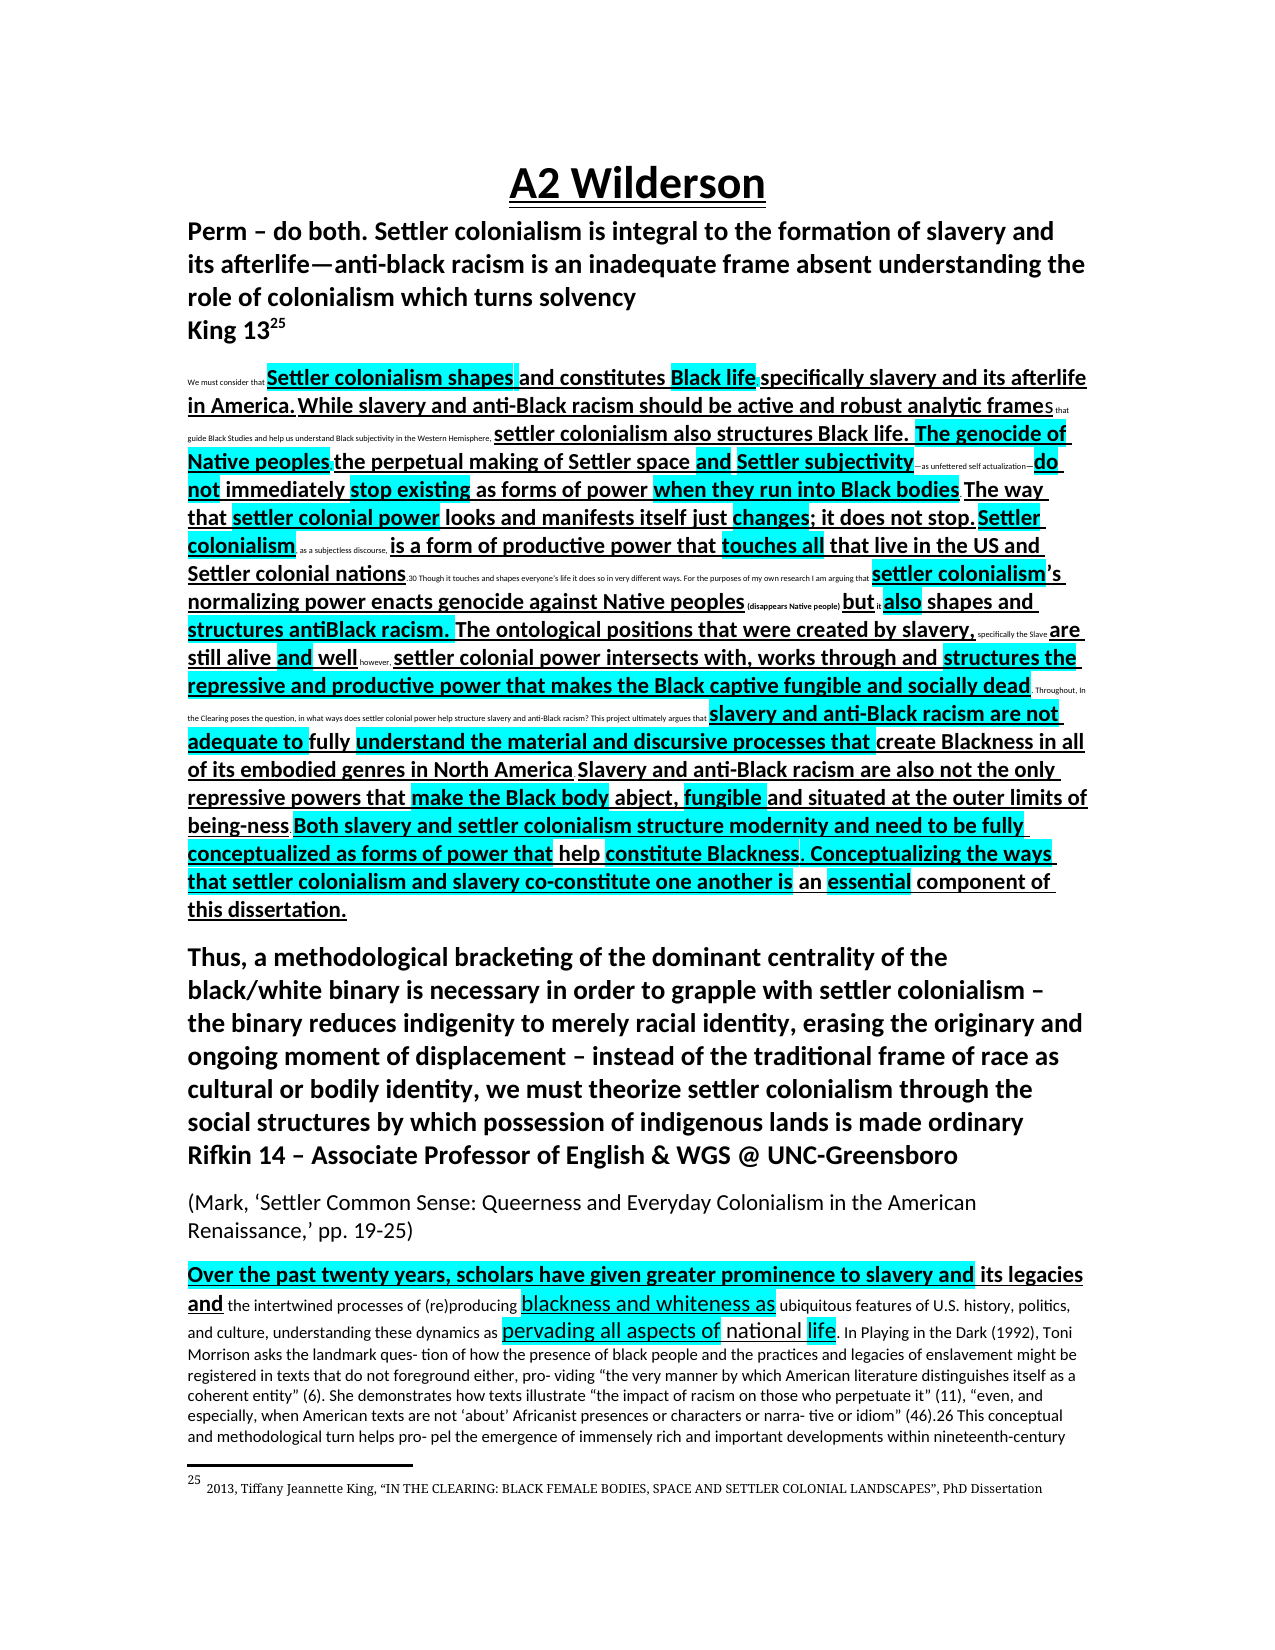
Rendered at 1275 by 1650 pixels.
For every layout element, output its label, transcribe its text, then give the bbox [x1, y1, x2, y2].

subtitle A2 Wilderson [187, 154, 1087, 210]
text We must consider that Settler colonialism shapes and constitutes Black life, specifically slavery and its afterlife in America. While slavery and anti-Black racism should be active and robust analytic frames that guide Black Studies and help us understand Black subjectivity in the Western Hemisphere, settler colonialism also structures Black life. The genocide of Native peoples, the perpetual making of Settler space and Settler subjectivity—as unfettered self actualization—do not immediately stop existing as forms of power when they run into Black bodies. The way that settler colonial power looks and manifests itself just changes; it does not stop. Settler colonialism, as a subjectless discourse, is a form of productive power that touches all that live in the US and Settler colonial nations.30 Though it touches and shapes everyone’s life it does so in very different ways. For the purposes of my own research I am arguing that settler colonialism’s normalizing power enacts genocide against Native peoples (disappears Native people) but it also shapes and structures antiBlack racism. The ontological positions that were created by slavery, specifically the Slave are still alive and well however, settler colonial power intersects with, works through and structures the repressive and productive power that makes the Black captive fungible and socially dead. Throughout, In the Clearing poses the question, in what ways does settler colonial power help structure slavery and anti-Black racism? This project ultimately argues that slavery and anti-Black racism are not adequate to fully understand the material and discursive processes that create Blackness in all of its embodied genres in North America. Slavery and anti-Black racism are also not the only repressive powers that make the Black body abject, fungible and situated at the outer limits of being-ness. Both slavery and settler colonialism structure modernity and need to be fully conceptualized as forms of power that help constitute Blackness. Conceptualizing the ways that settler colonialism and slavery co-constitute one another is an essential component of this dissertation. [187, 363, 1087, 807]
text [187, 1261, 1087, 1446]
text King 13 [187, 313, 1087, 346]
subtitle Thus, a methodological bracketing of the dominant centrality of the black/white binary is necessary in order to grapple with settler colonialism – the binary reduces indigenity to merely racial identity, erasing the originary and ongoing moment of displacement – instead of the traditional frame of race as cultural or bodily identity, we must theorize settler colonialism through the social structures by which possession of indigenous lands is made ordinary [187, 940, 1087, 1138]
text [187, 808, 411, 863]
text Rifkin 14 – Associate Professor of English & WGS @ UNC-Greensboro [187, 1138, 1087, 1171]
subtitle Perm – do both. Settler colonialism is integral to the formation of slavery and its afterlife—anti-black racism is an inadequate frame absent understanding the role of colonialism which turns solvency [187, 214, 1087, 313]
text (Mark, ‘Settler Common Sense: Queerness and Everyday Colonialism in the American Renaissance,’ pp. 19-25) [187, 1188, 1087, 1244]
